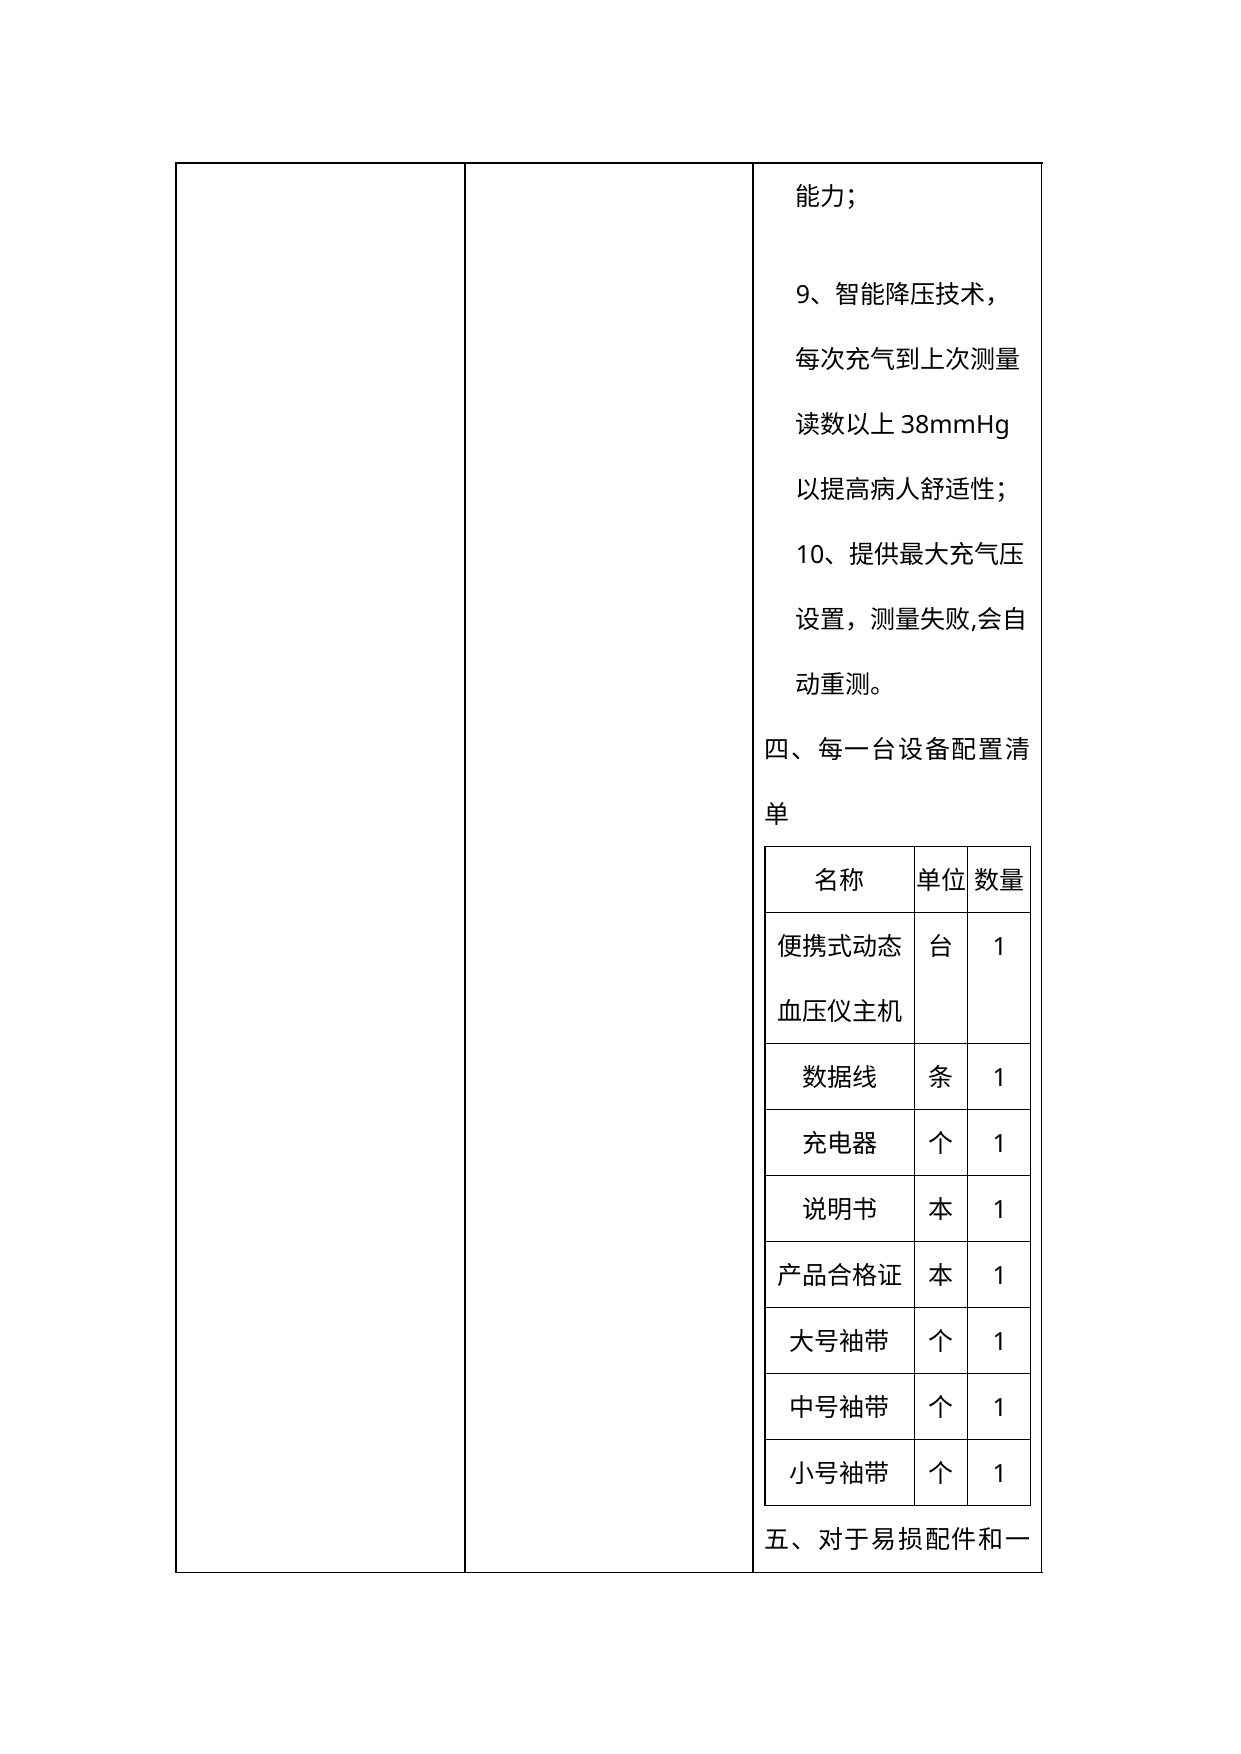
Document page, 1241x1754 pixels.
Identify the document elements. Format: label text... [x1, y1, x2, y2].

table_cell [466, 164, 752, 1571]
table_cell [754, 164, 1041, 1571]
table_cell 1 [177, 164, 464, 1571]
